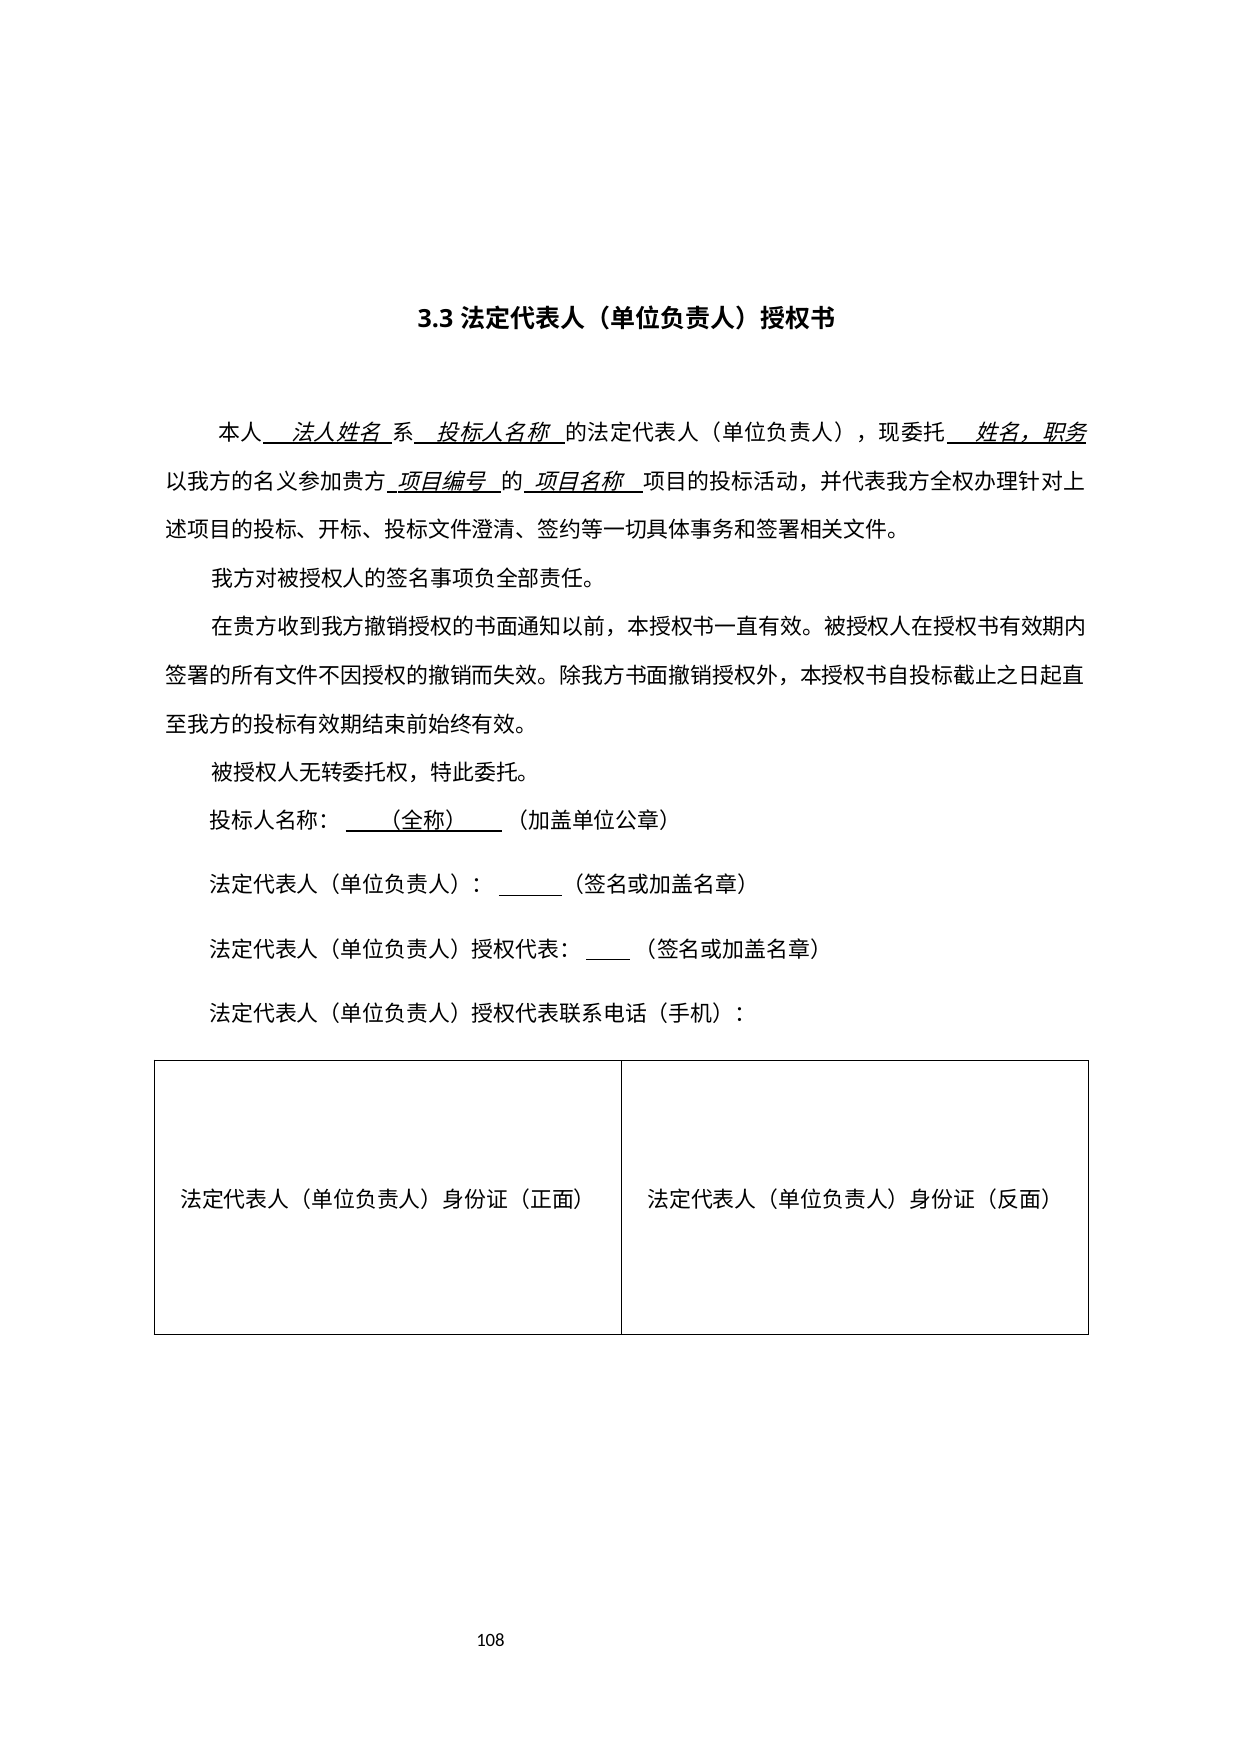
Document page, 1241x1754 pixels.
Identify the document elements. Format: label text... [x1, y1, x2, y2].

text 法定代表人（单位负责人）授权代表： （签名或加盖名章） [165, 931, 1087, 964]
text 本人 法人姓名 系 投标人名称 的法定代表人（单位负责人），现委托 姓名，职务 以我方的名义参加贵方 项目编号 的 项目名称 项目的投标活动，并代表我方全权办理针对上述项目的投标、开标、投标文件澄清、签约等一切具体事务和签署相关文件。 [165, 414, 1087, 544]
table_header 法定代表人（单位负责人）身份证（反面） [622, 1061, 1088, 1334]
text 被授权人无转委托权，特此委托。 [165, 754, 1087, 787]
text 在贵方收到我方撤销授权的书面通知以前，本授权书一直有效。被授权人在授权书有效期内签署的所有文件不因授权的撤销而失效。除我方书面撤销授权外，本授权书自投标截止之日起直至我方的投标有效期结束前始终有效。 [165, 609, 1087, 739]
text 法定代表人（单位负责人）： （签名或加盖名章） [165, 867, 1087, 899]
text 投标人名称： （全称） （加盖单位公章） [165, 803, 1087, 835]
table_header 法定代表人（单位负责人）身份证（正面） [155, 1061, 621, 1334]
text 法定代表人（单位负责人）授权代表联系电话（手机）： [165, 995, 1087, 1028]
text 3.3 法定代表人（单位负责人）授权书 [165, 284, 1087, 349]
text 我方对被授权人的签名事项负全部责任。 [165, 560, 1087, 593]
